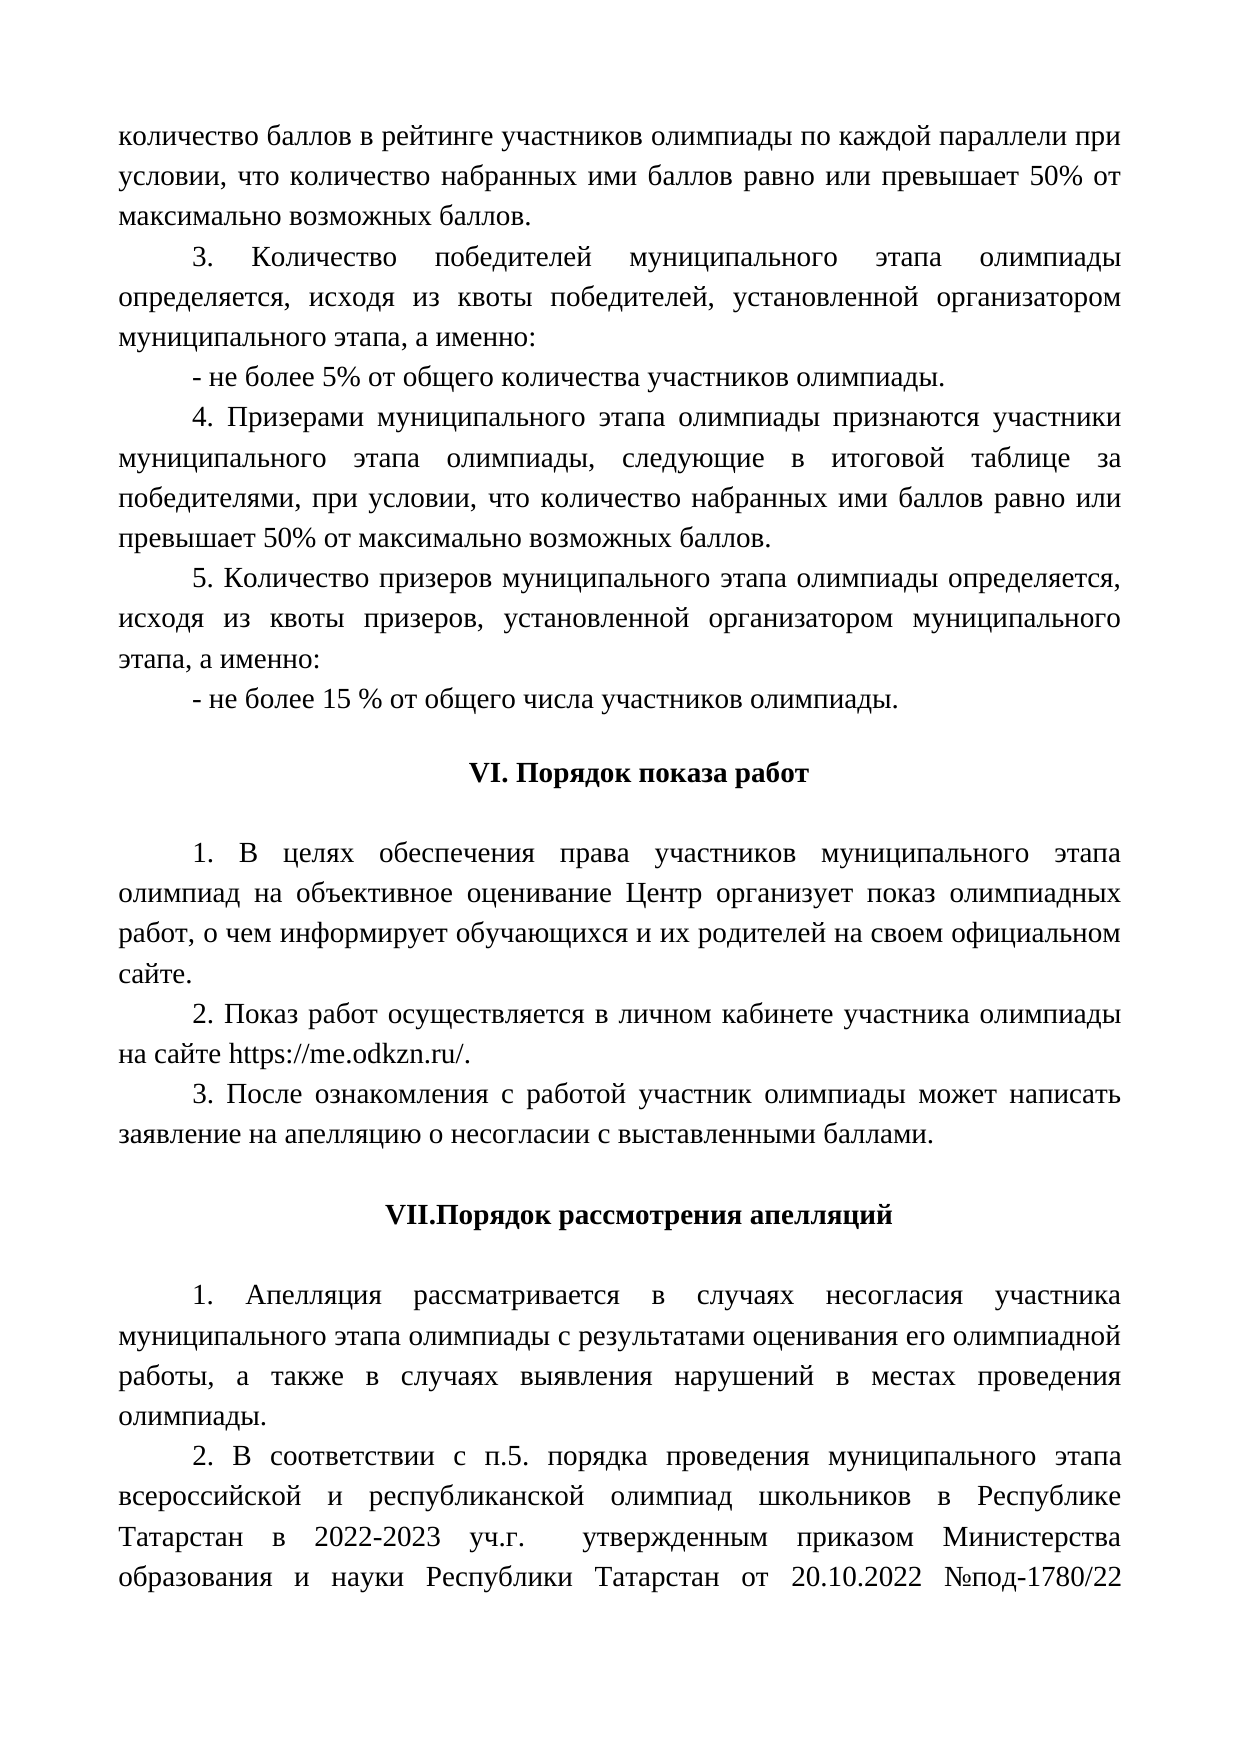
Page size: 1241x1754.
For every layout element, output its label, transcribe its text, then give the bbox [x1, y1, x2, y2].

text 1. Апелляция рассматривается в случаях несогласия участника муниципального этапа олимпиады с результатами оценивания его олимпиадной работы, а также в случаях выявления нарушений в местах проведения олимпиады. [118, 1277, 1122, 1432]
text 3. Количество победителей муниципального этапа олимпиады определяется, исходя из квоты победителей, установленной организатором муниципального этапа, а именно: [118, 239, 1122, 353]
text 2. Показ работ осуществляется в личном кабинете участника олимпиады на сайте https://me.odkzn.ru/. [118, 996, 1122, 1070]
text VI. Порядок показа работ [156, 755, 1122, 788]
text 1. В целях обеспечения права участников муниципального этапа олимпиад на объективное оценивание Центр организует показ олимпиадных работ, о чем информирует обучающихся и их родителей на своем официальном сайте. [118, 835, 1122, 989]
text - не более 5% от общего количества участников олимпиады. [118, 359, 1122, 393]
text - не более 15 % от общего числа участников олимпиады. [118, 681, 1122, 714]
text 3. После ознакомления с работой участник олимпиады может написать заявление на апелляцию о несогласии с выставленными баллами. [118, 1076, 1122, 1150]
text 5. Количество призеров муниципального этапа олимпиады определяется, исходя из квоты призеров, установленной организатором муниципального этапа, а именно: [118, 560, 1122, 674]
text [118, 118, 1122, 232]
text 4. Призерами муниципального этапа олимпиады признаются участники муниципального этапа олимпиады, следующие в итоговой таблице за победителями, при условии, что количество набранных ими баллов равно или превышает 50% от максимально возможных баллов. [118, 399, 1122, 554]
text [118, 1438, 1122, 1592]
text VII.Порядок рассмотрения апелляций [156, 1197, 1122, 1231]
